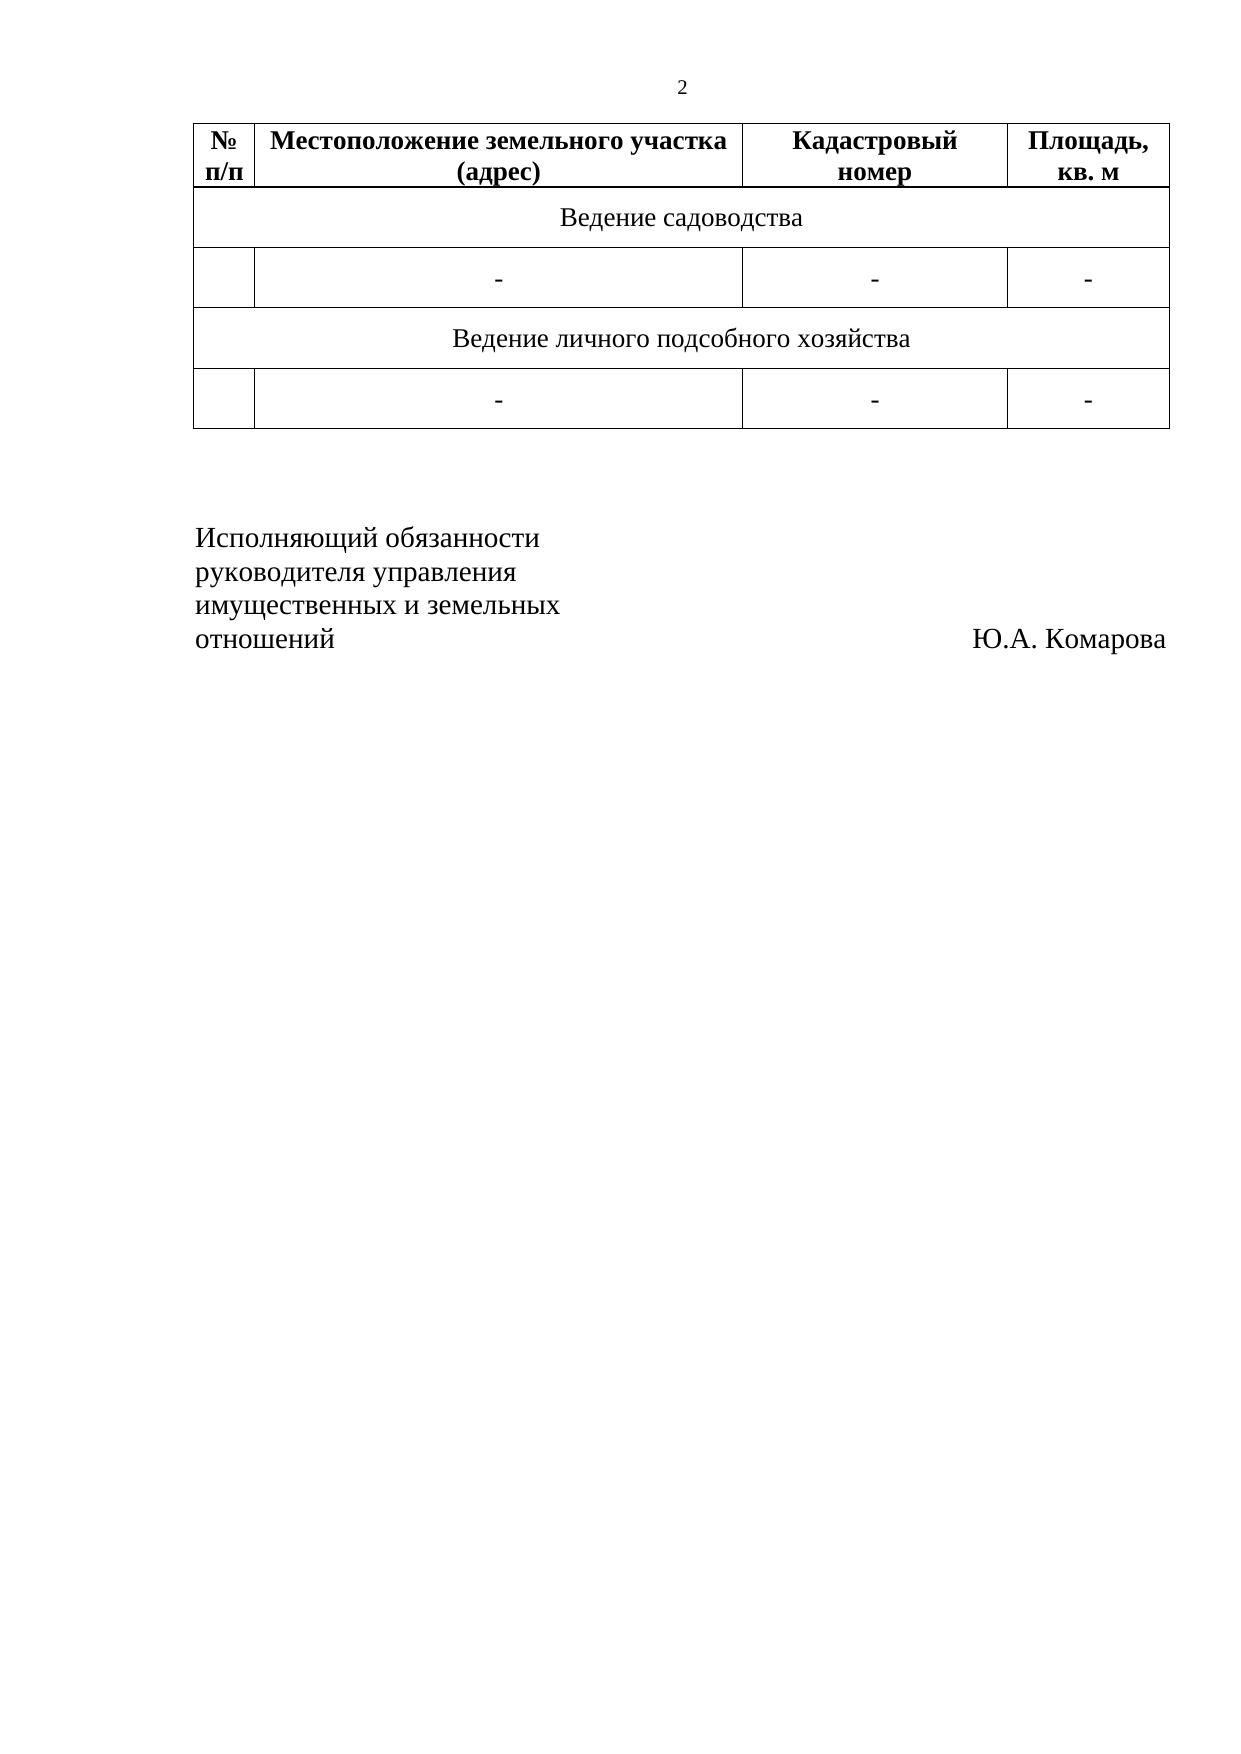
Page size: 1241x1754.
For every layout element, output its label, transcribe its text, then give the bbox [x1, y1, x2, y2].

table_cell [194, 248, 254, 307]
text руководителя управления [195, 554, 1169, 587]
table_cell - [743, 369, 1007, 428]
text Исполняющий обязанности [195, 520, 1169, 554]
text имущественных и земельных [195, 587, 1169, 621]
table_cell - [1008, 369, 1169, 428]
text отношений Ю.А. Комарова [195, 621, 1169, 654]
table_cell Ведение личного подсобного хозяйства [194, 308, 1169, 368]
table_header Кадастровый номер [743, 124, 1007, 186]
table_cell [194, 369, 254, 428]
table_cell - [1008, 248, 1169, 307]
table_cell Ведение садоводства [194, 188, 1169, 247]
table_cell - [255, 369, 742, 428]
table_cell - [743, 248, 1007, 307]
table_header Местоположение земельного участка (адрес) [255, 124, 742, 186]
table_header № п/п [194, 124, 254, 186]
table_cell - [255, 248, 742, 307]
table_header Площадь, кв. м [1008, 124, 1169, 186]
